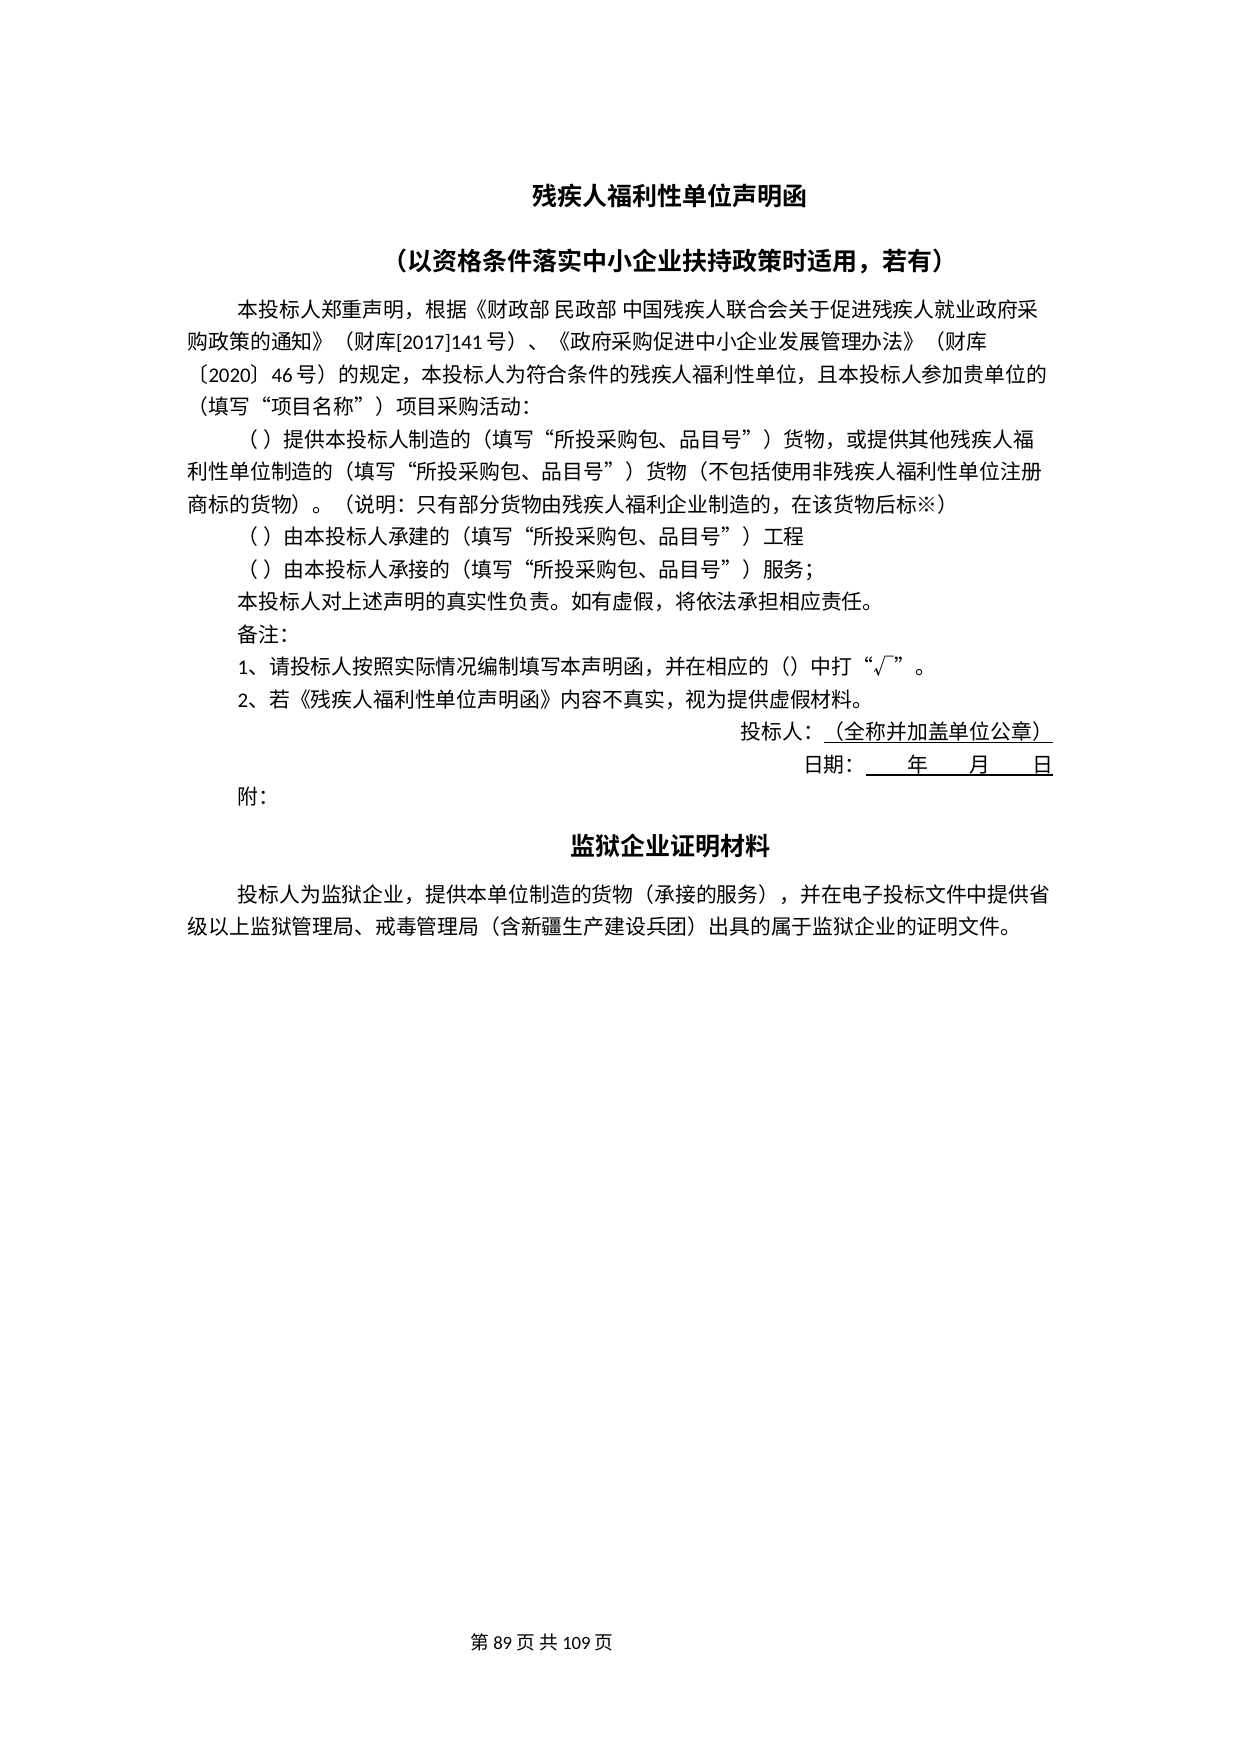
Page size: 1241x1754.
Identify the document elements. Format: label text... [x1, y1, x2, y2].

text 投标人为监狱企业，提供本单位制造的货物（承接的服务），并在电子投标文件中提供省级以上监狱管理局、戒毒管理局（含新疆生产建设兵团）出具的属于监狱企业的证明文件。 [187, 877, 1053, 942]
text 备注： [187, 617, 1053, 649]
text 残疾人福利性单位声明函 [187, 162, 1053, 227]
text 投标人：（全称并加盖单位公章） [187, 714, 1053, 747]
text 1、请投标人按照实际情况编制填写本声明函，并在相应的（）中打“√”。 [187, 649, 1053, 682]
text 监狱企业证明材料 [187, 812, 1053, 877]
text 附： [187, 779, 1053, 812]
text （ ）提供本投标人制造的（填写“所投采购包、品目号”）货物，或提供其他残疾人福利性单位制造的（填写“所投采购包、品目号”）货物（不包括使用非残疾人福利性单位注册商标的货物）。（说明：只有部分货物由残疾人福利企业制造的，在该货物后标※） [187, 422, 1053, 519]
text 本投标人对上述声明的真实性负责。如有虚假，将依法承担相应责任。 [187, 584, 1053, 617]
text 日期： 年 月 日 [187, 747, 1053, 779]
text 本投标人郑重声明，根据《财政部 民政部 中国残疾人联合会关于促进残疾人就业政府采购政策的通知》（财库[2017]141号）、《政府采购促进中小企业发展管理办法》（财库〔2020〕46号）的规定，本投标人为符合条件的残疾人福利性单位，且本投标人参加贵单位的（填写“项目名称”）项目采购活动： [187, 292, 1053, 422]
text （ ）由本投标人承建的（填写“所投采购包、品目号”）工程 [187, 519, 1053, 552]
text （以资格条件落实中小企业扶持政策时适用，若有） [187, 227, 1053, 292]
text 2、若《残疾人福利性单位声明函》内容不真实，视为提供虚假材料。 [187, 682, 1053, 714]
text （ ）由本投标人承接的（填写“所投采购包、品目号”）服务； [187, 552, 1053, 584]
